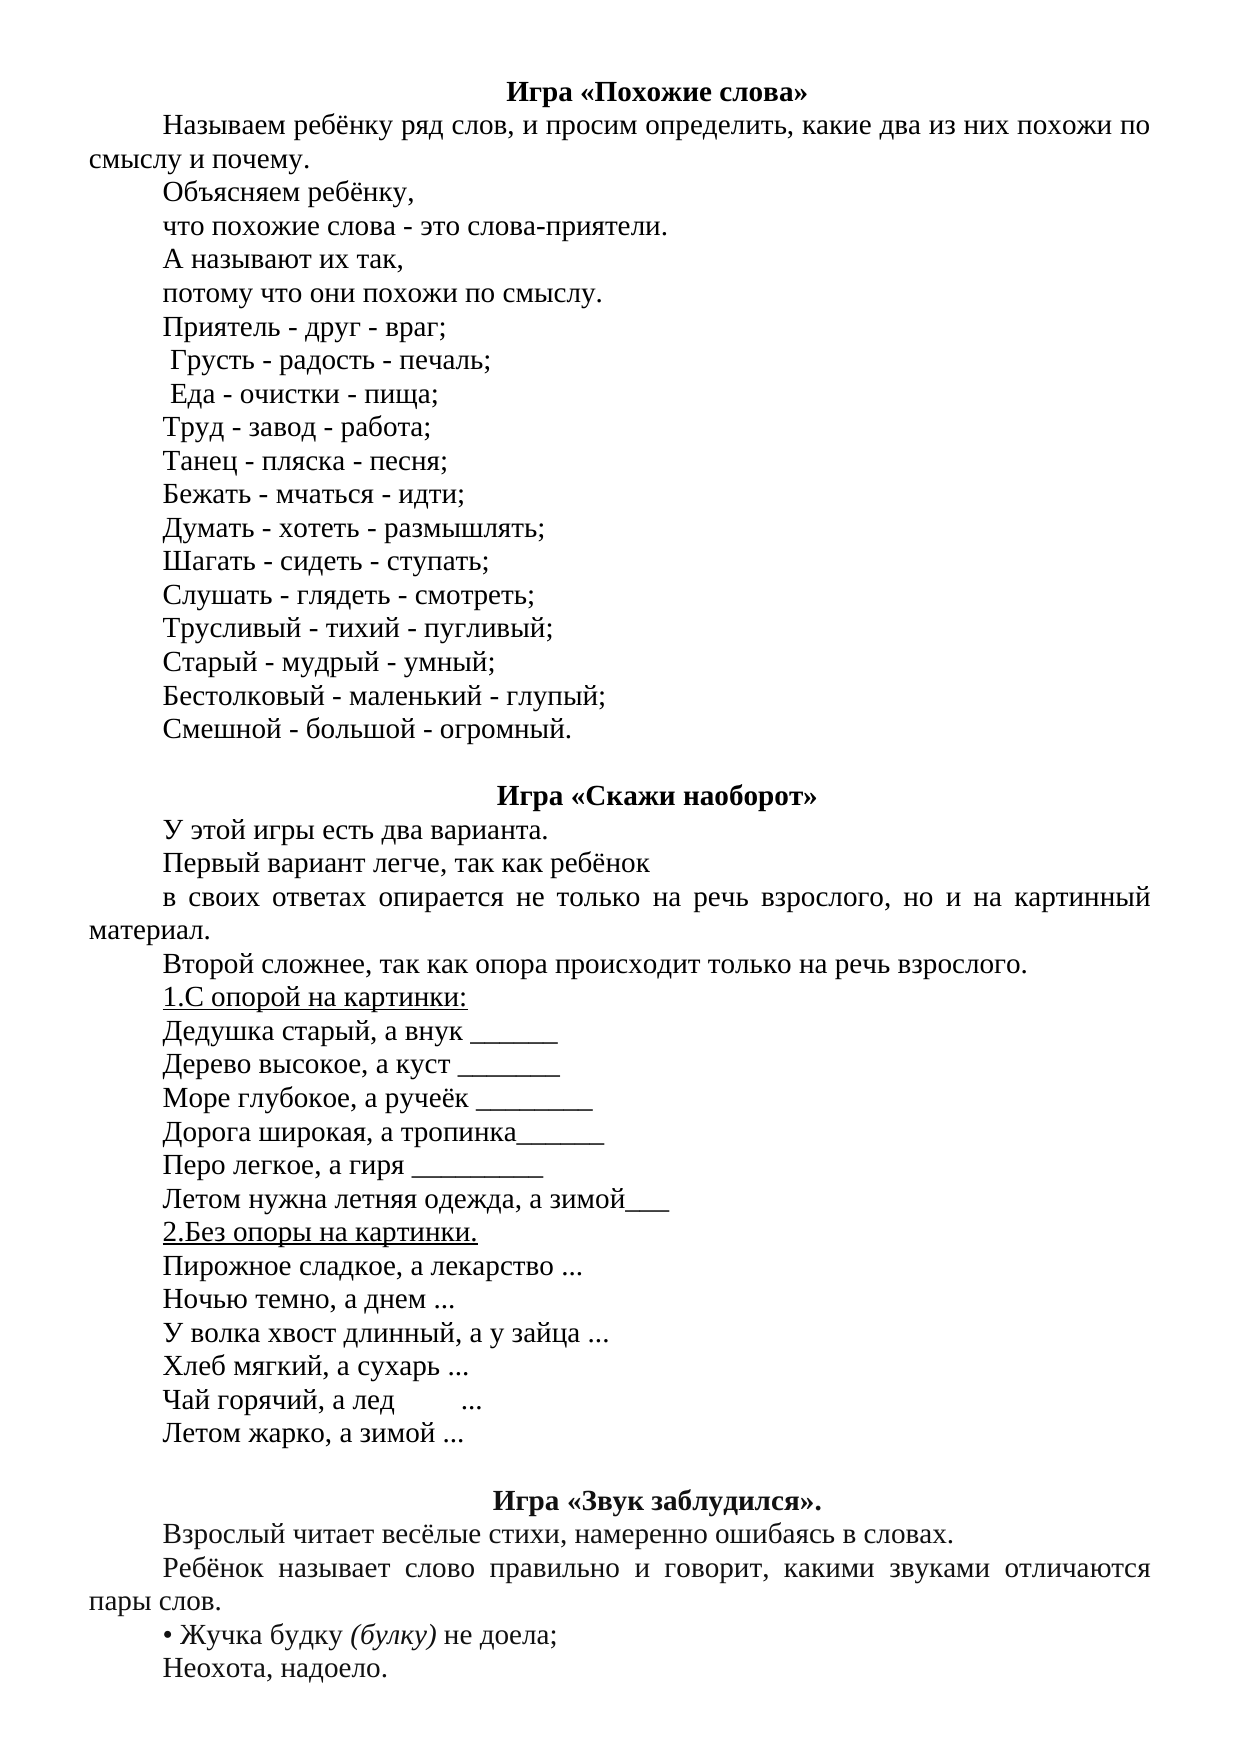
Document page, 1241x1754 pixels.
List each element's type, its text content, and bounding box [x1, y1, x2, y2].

text Ночью темно, а днем ... [89, 1281, 1152, 1315]
text потому что они похожи по смыслу. [89, 275, 1152, 309]
text У этой игры есть два варианта. [89, 812, 1152, 845]
text Трусливый - тихий - пугливый; [89, 611, 1152, 644]
text Взрослый читает весёлые стихи, намеренно ошибаясь в словах. [89, 1516, 1152, 1550]
text в своих ответах опирается не только на речь взрослого, но и на картинный материал. [89, 879, 1152, 946]
text Перо легкое, а гиря _________ [89, 1147, 1152, 1181]
text Ребёнок называет слово правильно и говорит, какими звуками отличаются пары слов. [89, 1550, 1152, 1617]
text Игра «Скажи наоборот» [89, 778, 1152, 812]
text Второй сложнее, так как опора происходит только на речь взрослого. [89, 946, 1152, 979]
text 2.Без опоры на картинки. [89, 1214, 1152, 1248]
text Игра «Звук заблудился». [89, 1483, 1152, 1516]
text У волка хвост длинный, а у зайца ... [89, 1315, 1152, 1348]
text Бестолковый - маленький - глупый; [89, 678, 1152, 711]
text что похожие слова - это слова-приятели. [89, 208, 1152, 242]
text Дорога широкая, а тропинка______ [89, 1114, 1152, 1147]
text 1.С опорой на картинки: [89, 979, 1152, 1013]
text Называем ребёнку ряд слов, и просим определить, какие два из них похожи по смыслу и почему. [89, 107, 1152, 174]
text Смешной - большой - огромный. [89, 711, 1152, 745]
text Первый вариант легче, так как ребёнок [89, 845, 1152, 879]
text Слушать - глядеть - смотреть; [89, 577, 1152, 611]
text Летом нужна летняя одежда, а зимой___ [89, 1181, 1152, 1214]
text Море глубокое, а ручеёк ________ [89, 1080, 1152, 1114]
text Дедушка старый, а внук ______ [89, 1013, 1152, 1047]
text Шагать - сидеть - ступать; [89, 543, 1152, 577]
text Грусть - радость - печаль; [89, 342, 1152, 376]
text Неохота, надоело. [89, 1650, 1152, 1684]
text А называют их так, [89, 242, 1152, 275]
text Чай горячий, а лед ... [89, 1382, 1152, 1416]
text Пирожное сладкое, а лекарство ... [89, 1248, 1152, 1281]
text Дерево высокое, а куст _______ [89, 1047, 1152, 1080]
text Танец - пляска - песня; [89, 443, 1152, 476]
text Приятель - друг - враг; [89, 309, 1152, 342]
text Труд - завод - работа; [89, 409, 1152, 443]
text Бежать - мчаться - идти; [89, 476, 1152, 510]
text Старый - мудрый - умный; [89, 644, 1152, 678]
text Летом жарко, а зимой ... [89, 1416, 1152, 1449]
text Игра «Похожие слова» [89, 74, 1152, 107]
text Хлеб мягкий, а сухарь ... [89, 1348, 1152, 1382]
text Объясняем ребёнку, [89, 174, 1152, 208]
text • Жучка будку (булку) не доела; [89, 1617, 1152, 1650]
text Думать - хотеть - размышлять; [89, 510, 1152, 543]
text Еда - очистки - пища; [89, 376, 1152, 409]
